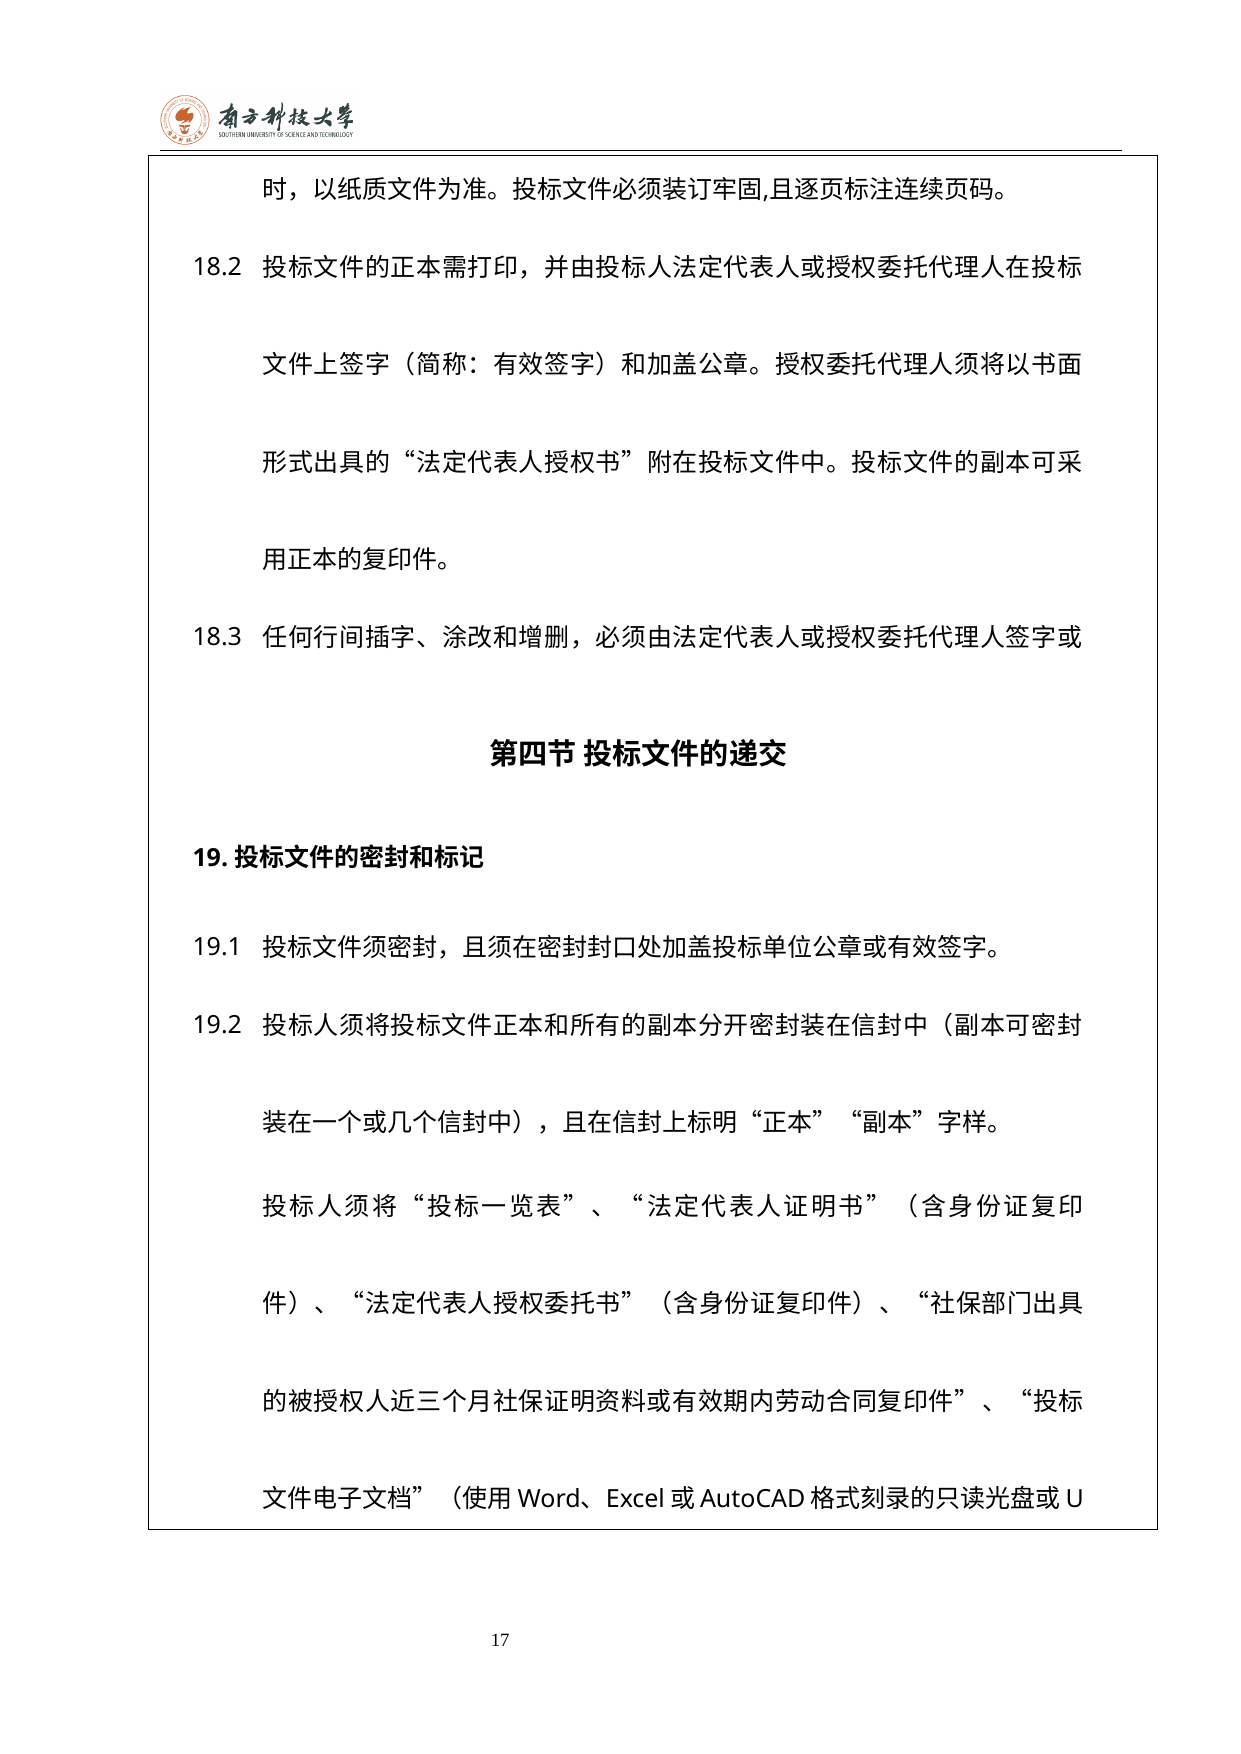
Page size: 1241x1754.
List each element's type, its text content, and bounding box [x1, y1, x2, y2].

picture [159, 88, 361, 148]
table_header 投标人须知专用表 [149, 156, 1157, 1529]
